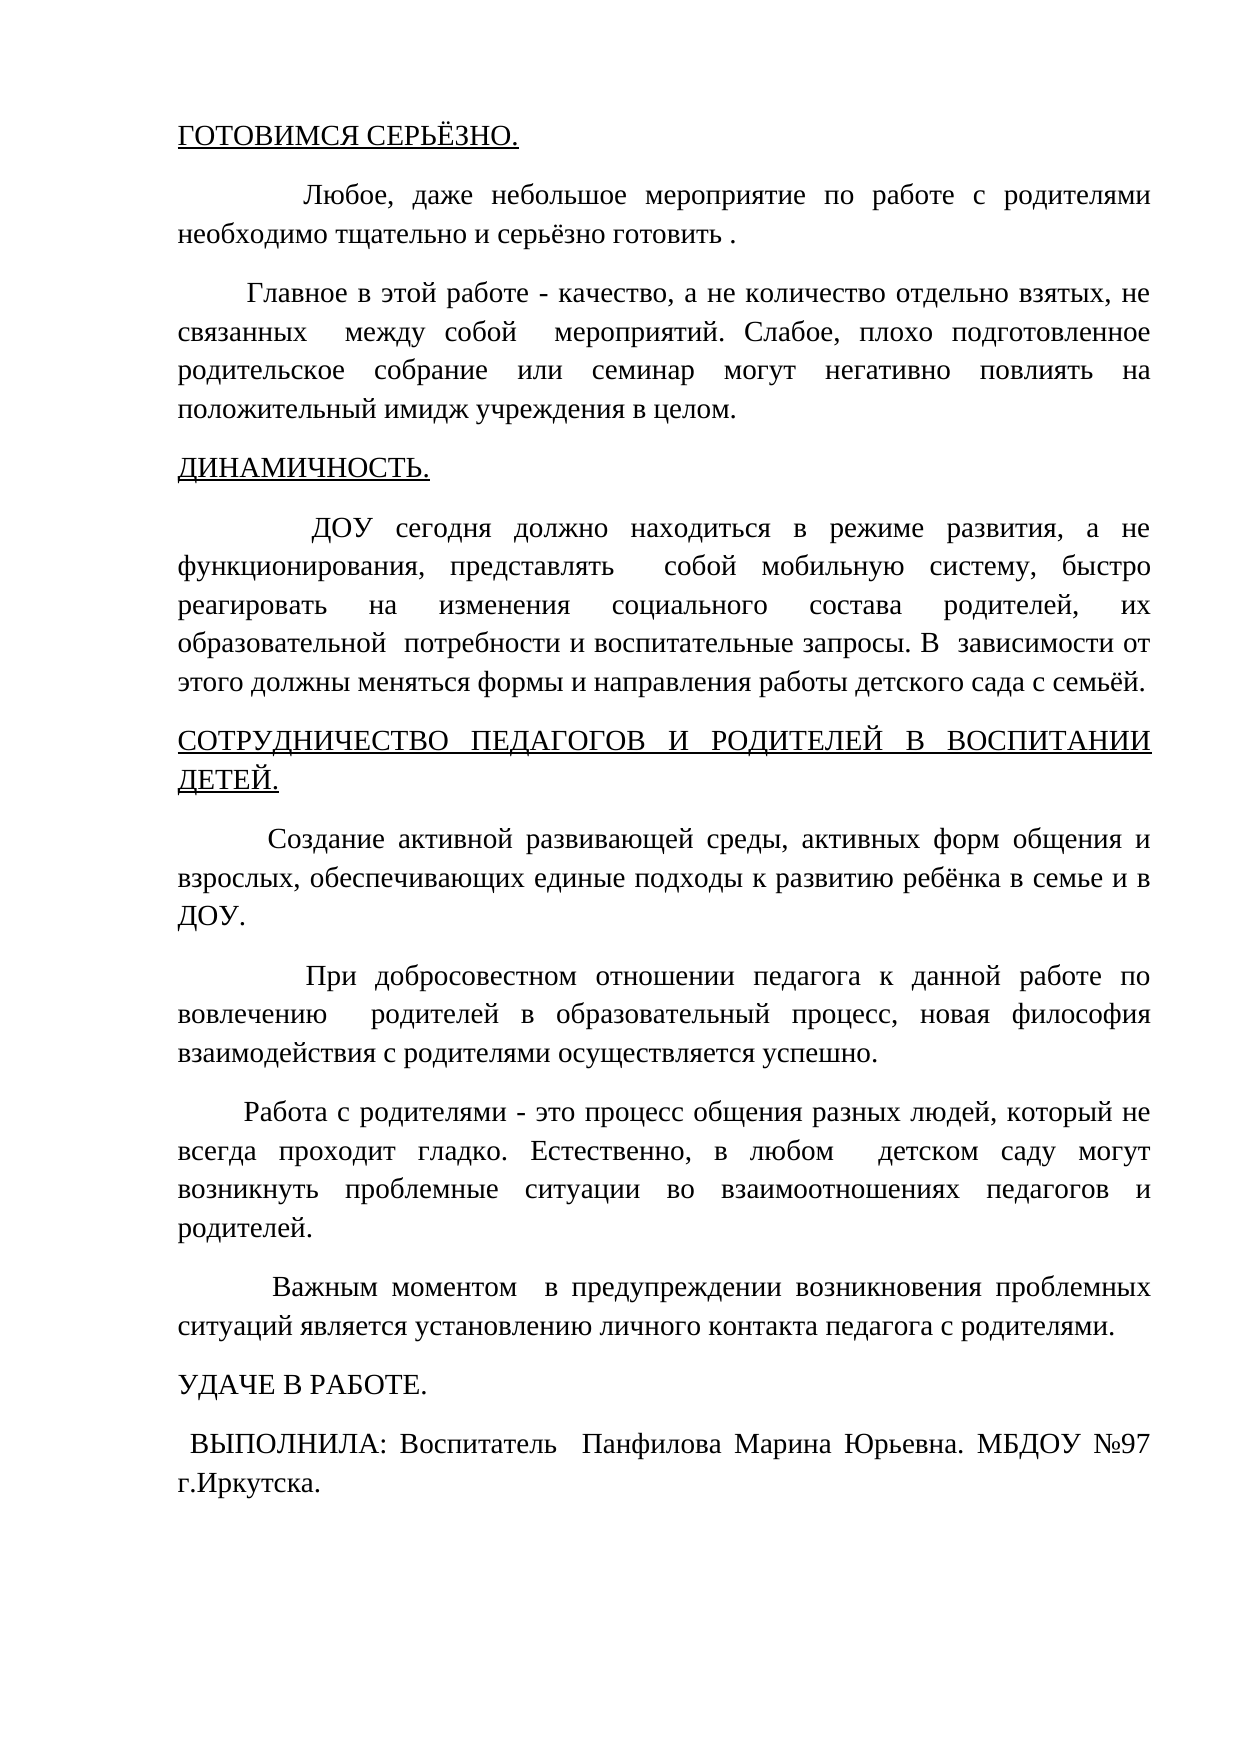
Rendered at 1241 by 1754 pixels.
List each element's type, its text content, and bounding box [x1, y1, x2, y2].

text Главное в этой работе - качество, а не количество отдельно взятых, не связанных между собой мероприятий. Слабое, плохо подготовленное родительское собрание или семинар могут негативно повлиять на положительный имидж учреждения в целом. [177, 275, 1152, 424]
text При добросовестном отношении педагога к данной работе по вовлечению родителей в образовательный процесс, новая философия взаимодействия с родителями осуществляется успешно. [177, 958, 1152, 1068]
text Работа с родителями - это процесс общения разных людей, который не всегда проходит гладко. Естественно, в любом детском саду могут возникнуть проблемные ситуации во взаимоотношениях педагогов и родителей. [177, 1094, 1152, 1243]
text Любое, даже небольшое мероприятие по работе с родителями необходимо тщательно и серьёзно готовить . [177, 177, 1152, 249]
text УДАЧЕ В РАБОТЕ. [177, 1367, 1152, 1401]
text Создание активной развивающей среды, активных форм общения и взрослых, обеспечивающих единые подходы к развитию ребёнка в семье и в ДОУ. [177, 821, 1152, 932]
text ДОУ сегодня должно находиться в режиме развития, а не функционирования, представлять собой мобильную систему, быстро реагировать на изменения социального состава родителей, их образовательной потребности и воспитательные запросы. В зависимости от этого должны меняться формы и направления работы детского сада с семьёй. [177, 510, 1152, 697]
text ДИНАМИЧНОСТЬ. [177, 450, 1152, 484]
text Важным моментом в предупреждении возникновения проблемных ситуаций является установлению личного контакта педагога с родителями. [177, 1269, 1152, 1341]
text ВЫПОЛНИЛА: Воспитатель Панфилова Марина Юрьевна. МБДОУ №97 г.Иркутска. [177, 1426, 1152, 1498]
text СОТРУДНИЧЕСТВО ПЕДАГОГОВ И РОДИТЕЛЕЙ В ВОСПИТАНИИ ДЕТЕЙ. [177, 753, 1152, 795]
text СОТРУДНИЧЕСТВО ПЕДАГОГОВ И РОДИТЕЛЕЙ В ВОСПИТАНИИ ДЕТЕЙ. [177, 723, 1152, 752]
text ГОТОВИМСЯ СЕРЬЁЗНО. [177, 118, 1152, 152]
